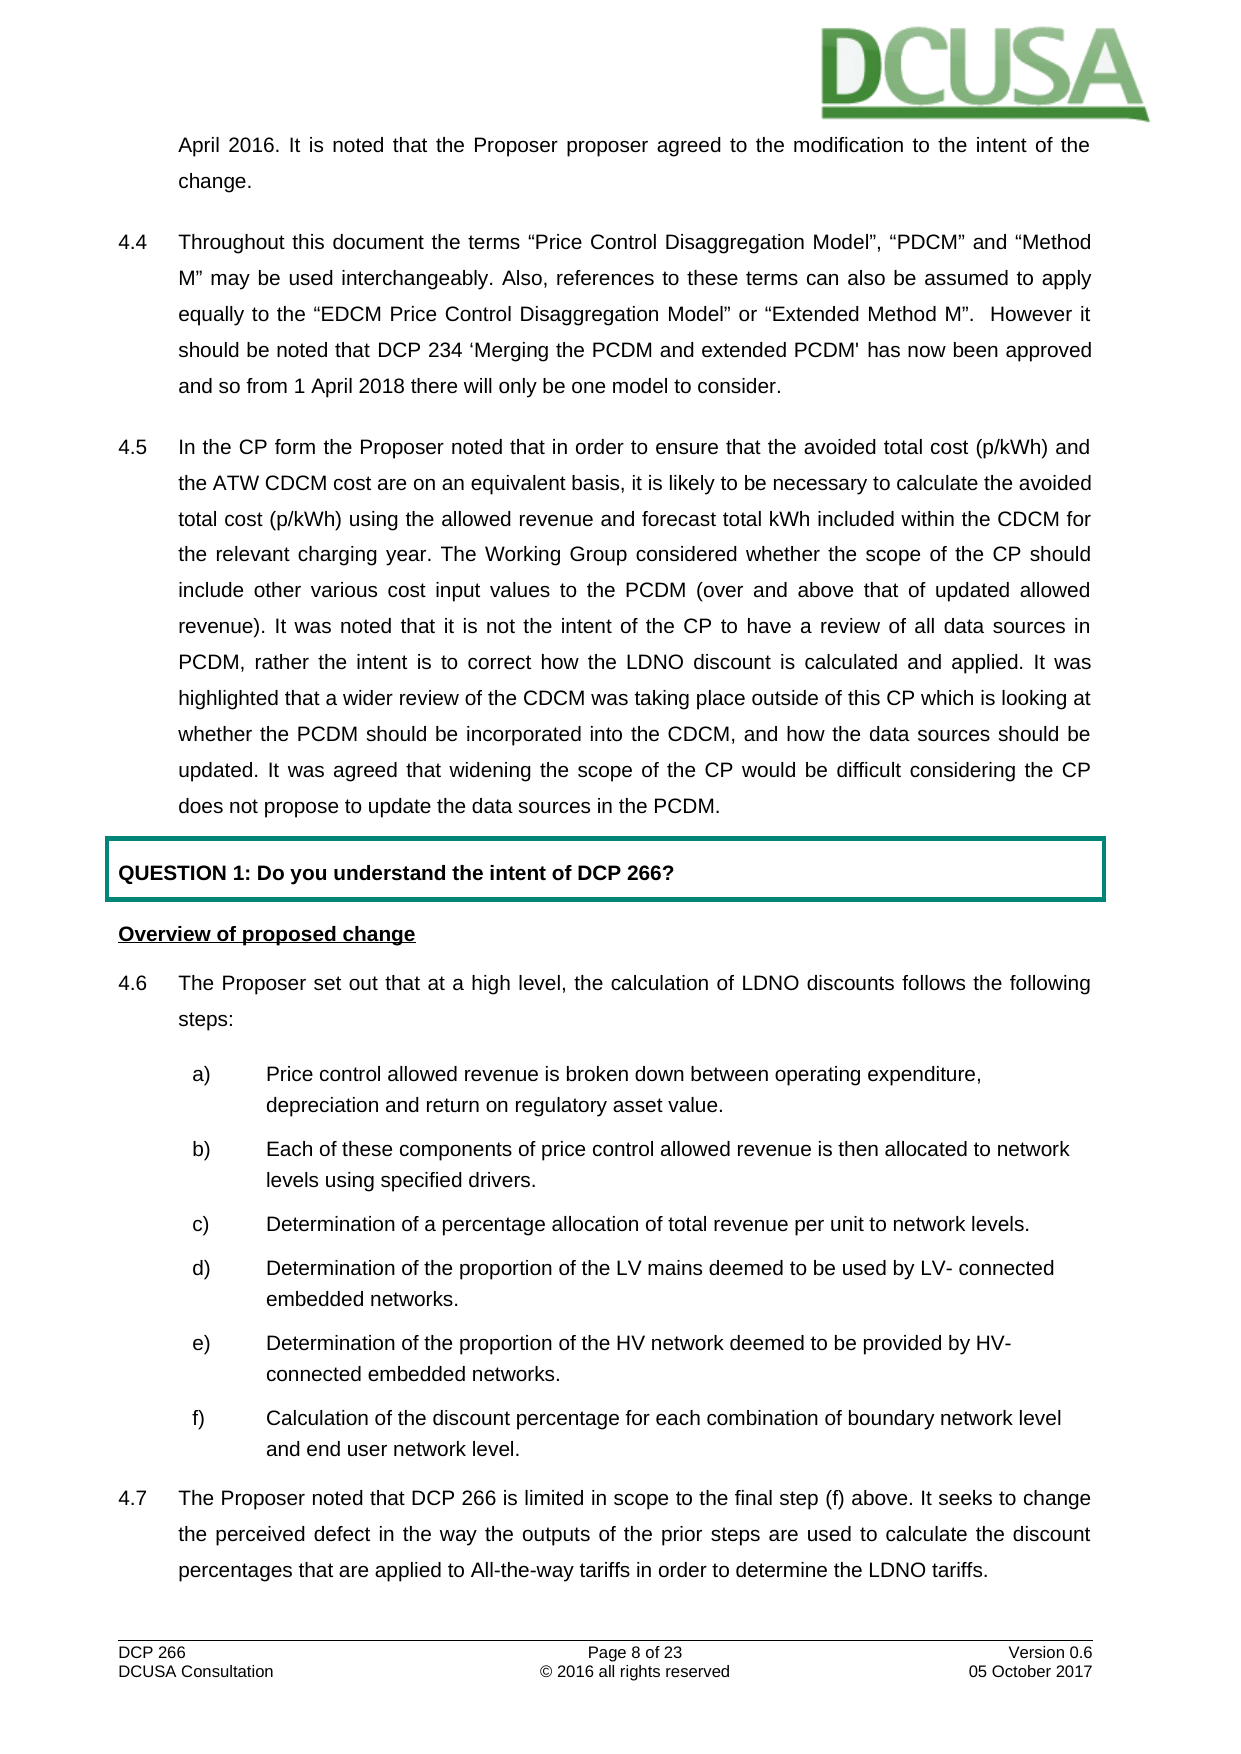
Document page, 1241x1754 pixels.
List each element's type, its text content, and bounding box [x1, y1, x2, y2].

list Determination of the proportion of the LV mains deemed to be used by LV- connected embedded networks. [192, 1248, 1093, 1311]
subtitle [118, 133, 1093, 193]
text Overview of proposed change [118, 914, 1093, 945]
subtitle The Proposer set out that at a high level, the calculation of LDNO discounts follows the following steps: [118, 970, 1093, 1030]
list Each of these components of price control allowed revenue is then allocated to network levels using specified drivers. [192, 1130, 1093, 1192]
list Calculation of the discount percentage for each combination of boundary network level and end user network level. [192, 1398, 1093, 1461]
picture [793, 11, 1174, 141]
table_header QUESTION 1: Do you understand the intent of DCP 266? [109, 841, 1102, 897]
subtitle The Proposer noted that DCP 266 is limited in scope to the final step (f) above. It seeks to change the perceived defect in the way the outputs of the prior steps are used to calculate the discount percentages that are applied to All-the-way tariffs in order to determine the LDNO tariffs. [118, 1486, 1093, 1582]
subtitle Throughout this document the terms “Price Control Disaggregation Model”, “PDCM” and “Method M” may be used interchangeably. Also, references to these terms can also be assumed to apply equally to the “EDCM Price Control Disaggregation Model” or “Extended Method M”. However it should be noted that DCP 234 ‘Merging the PCDM and extended PCDM' has now been approved and so from 1 April 2018 there will only be one model to consider. [118, 230, 1093, 397]
list Determination of a percentage allocation of total revenue per unit to network levels. [192, 1205, 1093, 1236]
subtitle In the CP form the Proposer noted that in order to ensure that the avoided total cost (p/kWh) and the ATW CDCM cost are on an equivalent basis, it is likely to be necessary to calculate the avoided total cost (p/kWh) using the allowed revenue and forecast total kWh included within the CDCM for the relevant charging year. The Working Group considered whether the scope of the CP should include other various cost input values to the PCDM (over and above that of updated allowed revenue). It was noted that it is not the intent of the CP to have a review of all data sources in PCDM, rather the intent is to correct how the LDNO discount is calculated and applied. It was highlighted that a wider review of the CDCM was taking place outside of this CP which is looking at whether the PCDM should be incorporated into the CDCM, and how the data sources should be updated. It was agreed that widening the scope of the CP would be difficult considering the CP does not propose to update the data sources in the PCDM. [118, 434, 1093, 818]
list Determination of the proportion of the HV network deemed to be provided by HV-connected embedded networks. [192, 1323, 1093, 1386]
list Price control allowed revenue is broken down between operating expenditure, depreciation and return on regulatory asset value. [192, 1055, 1093, 1117]
